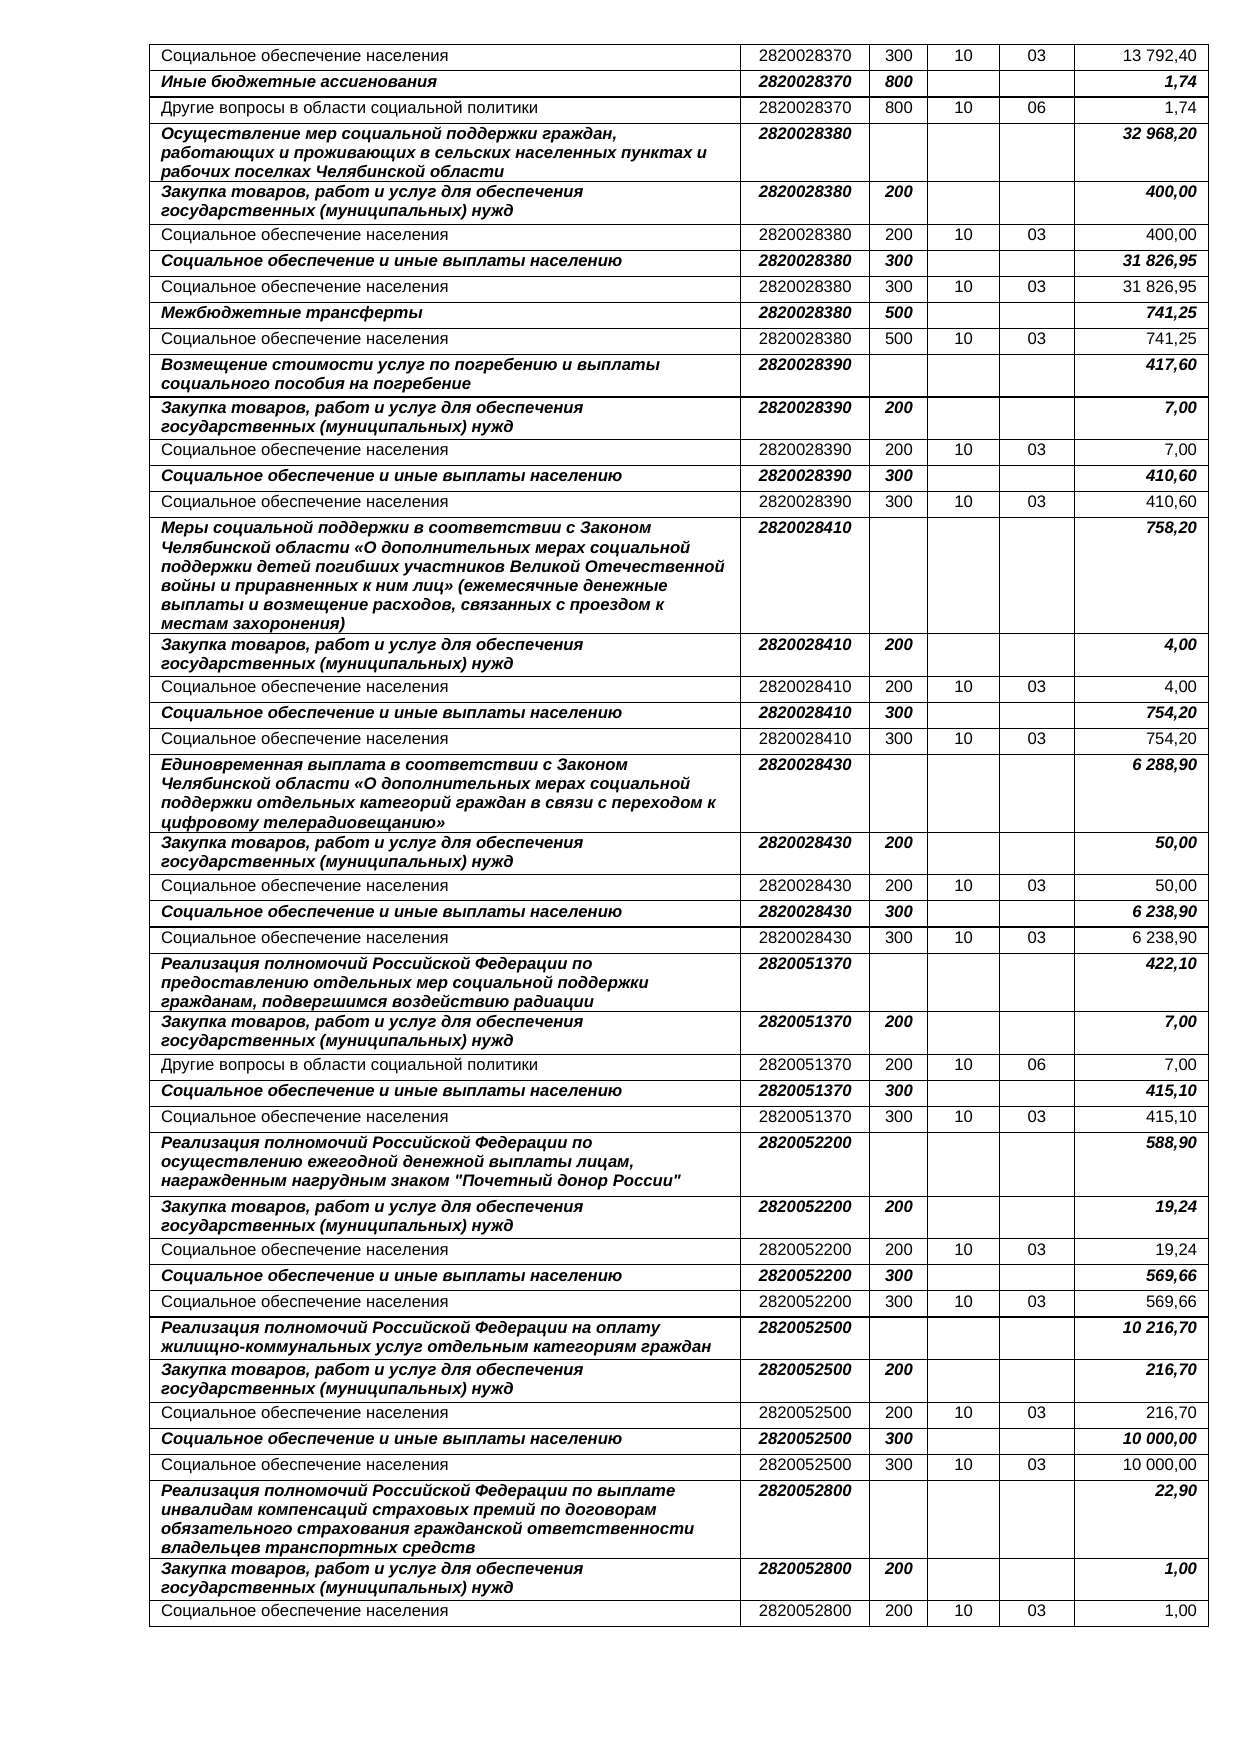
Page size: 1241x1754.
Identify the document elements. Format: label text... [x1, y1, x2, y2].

table_cell 410,60 [1075, 492, 1208, 517]
table_cell 03 [1000, 45, 1074, 70]
table_cell 2820028390 [741, 492, 869, 517]
table_cell 2820051370 [741, 954, 869, 1011]
table_cell 200 [870, 398, 927, 439]
table_cell 200 [870, 677, 927, 702]
table_cell 03 [1000, 440, 1074, 465]
table_cell 10 [928, 329, 999, 354]
table_cell 7,00 [1075, 398, 1208, 439]
table_cell Социальное обеспечение населения [150, 45, 740, 70]
table_cell [1000, 251, 1074, 276]
table_cell [928, 755, 999, 832]
table_cell Закупка товаров, работ и услуг для обеспечения государственных (муниципальных) нужд [150, 833, 740, 874]
table_cell 7,00 [1075, 440, 1208, 465]
table_cell 2820052800 [741, 1481, 869, 1557]
table_cell Реализация полномочий Российской Федерации по осуществлению ежегодной денежной выплаты лицам, награжденным нагрудным знаком "Почетный донор России" [150, 1133, 740, 1196]
table_cell Закупка товаров, работ и услуг для обеспечения государственных (муниципальных) нужд [150, 182, 740, 224]
table_cell [1000, 124, 1074, 181]
table_cell 50,00 [1075, 875, 1208, 900]
table_cell [1000, 755, 1074, 832]
table_cell [1000, 901, 1074, 926]
table_cell 569,66 [1075, 1291, 1208, 1316]
table_cell Межбюджетные трансферты [150, 303, 740, 328]
table_cell 2820028410 [741, 518, 869, 633]
table_cell [928, 1012, 999, 1053]
table_cell 300 [870, 492, 927, 517]
table_cell 03 [1000, 329, 1074, 354]
table_cell [870, 954, 927, 1011]
table_cell [928, 124, 999, 181]
table_cell 2820052200 [741, 1291, 869, 1316]
table_cell 2820028370 [741, 45, 869, 70]
table_cell [1000, 182, 1074, 224]
table_cell Социальное обеспечение и иные выплаты населению [150, 1081, 740, 1106]
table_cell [150, 1601, 740, 1626]
table_cell Социальное обеспечение населения [150, 677, 740, 702]
table_cell 800 [870, 98, 927, 122]
table_cell [870, 518, 927, 633]
table_cell 300 [870, 1265, 927, 1290]
table_cell 03 [1000, 277, 1074, 302]
table_cell 03 [1000, 1239, 1074, 1264]
table_cell Социальное обеспечение и иные выплаты населению [150, 703, 740, 728]
table_cell 10 [928, 98, 999, 122]
table_cell 1,00 [1075, 1559, 1208, 1600]
table_cell 2820052500 [741, 1403, 869, 1428]
table_cell Социальное обеспечение населения [150, 729, 740, 754]
table_cell Закупка товаров, работ и услуг для обеспечения государственных (муниципальных) нужд [150, 634, 740, 676]
table_cell 2820028380 [741, 182, 869, 224]
table_cell 10 [928, 492, 999, 517]
table_cell [928, 901, 999, 926]
table_cell [1000, 1481, 1074, 1557]
table_cell Социальное обеспечение населения [150, 492, 740, 517]
table_cell Меры социальной поддержки в соответствии с Законом Челябинской области «О дополнительных мерах социальной поддержки детей погибших участников Великой Отечественной войны и приравненных к ним лиц» (ежемесячные денежные выплаты и возмещение расходов, связанных с проездом к местам захоронения) [150, 518, 740, 633]
table_cell 2820028430 [741, 901, 869, 926]
table_cell [1000, 303, 1074, 328]
table_cell 10 [928, 928, 999, 952]
table_cell 415,10 [1075, 1107, 1208, 1132]
table_cell 200 [870, 182, 927, 224]
table_cell 2820052200 [741, 1265, 869, 1290]
table_cell 06 [1000, 1055, 1074, 1079]
table_cell Реализация полномочий Российской Федерации по предоставлению отдельных мер социальной поддержки гражданам, подвергшимся воздействию радиации [150, 954, 740, 1011]
table_cell [928, 182, 999, 224]
table_cell [928, 1197, 999, 1238]
table_cell 2820051370 [741, 1012, 869, 1053]
table_cell 10 [928, 45, 999, 70]
table_cell 300 [870, 1291, 927, 1316]
table_cell 200 [870, 1559, 927, 1600]
table_cell 2820028430 [741, 928, 869, 952]
table_cell 19,24 [1075, 1197, 1208, 1238]
table_cell 2820028380 [741, 225, 869, 250]
table_cell 03 [1000, 1601, 1074, 1626]
table_cell 758,20 [1075, 518, 1208, 633]
table_cell 2820052200 [741, 1239, 869, 1264]
table_cell 06 [1000, 98, 1074, 122]
table_cell 300 [870, 1081, 927, 1106]
table_cell 03 [1000, 1403, 1074, 1428]
table_cell Социальное обеспечение населения [150, 1107, 740, 1132]
table_cell 754,20 [1075, 729, 1208, 754]
table_cell 500 [870, 303, 927, 328]
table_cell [150, 98, 740, 122]
table_cell [1000, 1318, 1074, 1359]
table_cell 200 [870, 440, 927, 465]
table_cell Иные бюджетные ассигнования [150, 71, 740, 96]
table_cell Социальное обеспечение населения [150, 1403, 740, 1428]
table_cell 200 [870, 225, 927, 250]
table_cell [1000, 1012, 1074, 1053]
table_cell 6 238,90 [1075, 901, 1208, 926]
table_cell Социальное обеспечение населения [150, 1455, 740, 1480]
table_cell 2820028380 [741, 124, 869, 181]
table_cell 2820052500 [741, 1429, 869, 1454]
table_cell 10 [928, 729, 999, 754]
table_cell 300 [870, 703, 927, 728]
table_cell 300 [870, 466, 927, 491]
table_cell Закупка товаров, работ и услуг для обеспечения государственных (муниципальных) нужд [150, 398, 740, 439]
table_cell 7,00 [1075, 1012, 1208, 1053]
table_cell Социальное обеспечение населения [150, 329, 740, 354]
table_cell 1,74 [1075, 71, 1208, 96]
table_cell 400,00 [1075, 225, 1208, 250]
table_cell 10 [928, 277, 999, 302]
table_cell Осуществление мер социальной поддержки граждан, работающих и проживающих в сельских населенных пунктах и рабочих поселках Челябинской области [150, 124, 740, 181]
table_cell 2820052800 [741, 1601, 869, 1626]
table_cell 2820028390 [741, 355, 869, 396]
table_cell Реализация полномочий Российской Федерации по выплате инвалидам компенсаций страховых премий по договорам обязательного страхования гражданской ответственности владельцев транспортных средств [150, 1481, 740, 1557]
table_cell 2820052200 [741, 1197, 869, 1238]
table_cell 2820028410 [741, 634, 869, 676]
table_cell [928, 71, 999, 96]
table_cell 10 [928, 875, 999, 900]
table_cell 300 [870, 1455, 927, 1480]
table_cell Социальное обеспечение населения [150, 928, 740, 952]
table_cell 2820028370 [741, 71, 869, 96]
table_cell [928, 1265, 999, 1290]
table_cell 03 [1000, 1291, 1074, 1316]
table_cell Социальное обеспечение и иные выплаты населению [150, 1429, 740, 1454]
table_cell Социальное обеспечение населения [150, 875, 740, 900]
table_cell 2820028390 [741, 398, 869, 439]
table_cell [1000, 466, 1074, 491]
table_cell [928, 703, 999, 728]
table_cell Закупка товаров, работ и услуг для обеспечения государственных (муниципальных) нужд [150, 1559, 740, 1600]
table_cell [928, 1081, 999, 1106]
table_cell [1000, 398, 1074, 439]
table_cell 03 [1000, 677, 1074, 702]
table_cell 2820052500 [741, 1318, 869, 1359]
table_cell [928, 355, 999, 396]
table_cell 300 [870, 45, 927, 70]
table_cell 300 [870, 1429, 927, 1454]
table_cell Закупка товаров, работ и услуг для обеспечения государственных (муниципальных) нужд [150, 1360, 740, 1402]
table_cell 2820028390 [741, 466, 869, 491]
table_cell 2820028430 [741, 755, 869, 832]
table_cell Социальное обеспечение населения [150, 1239, 740, 1264]
table_cell 10 [928, 1107, 999, 1132]
table_cell [928, 303, 999, 328]
table_cell 03 [1000, 1455, 1074, 1480]
table_cell [928, 1318, 999, 1359]
table_cell [1000, 1197, 1074, 1238]
table_cell 2820028380 [741, 303, 869, 328]
table_cell [1000, 833, 1074, 874]
table_cell [870, 1481, 927, 1557]
table_cell 03 [1000, 928, 1074, 952]
table_cell 2820052500 [741, 1455, 869, 1480]
table_cell Единовременная выплата в соответствии с Законом Челябинской области «О дополнительных мерах социальной поддержки отдельных категорий граждан в связи с переходом к цифровому телерадиовещанию» [150, 755, 740, 832]
table_cell [928, 833, 999, 874]
table_cell Социальное обеспечение населения [150, 1291, 740, 1316]
table_cell 2820052200 [741, 1133, 869, 1196]
table_cell 2820028380 [741, 277, 869, 302]
table_cell 410,60 [1075, 466, 1208, 491]
table_cell 6 238,90 [1075, 928, 1208, 952]
table_cell 2820052800 [741, 1559, 869, 1600]
table_cell 2820028380 [741, 251, 869, 276]
table_cell 2820028410 [741, 729, 869, 754]
table_cell [1000, 1429, 1074, 1454]
table_cell 50,00 [1075, 833, 1208, 874]
table_cell 2820028410 [741, 677, 869, 702]
table_cell 2820028430 [741, 833, 869, 874]
table_cell [928, 1559, 999, 1600]
table_cell [1000, 355, 1074, 396]
table_cell Социальное обеспечение населения [150, 440, 740, 465]
table_cell 32 968,20 [1075, 124, 1208, 181]
table_cell [870, 124, 927, 181]
table_cell [928, 1133, 999, 1196]
table_cell 13 792,40 [1075, 45, 1208, 70]
table_cell 10 216,70 [1075, 1318, 1208, 1359]
table_cell 10 [928, 1055, 999, 1079]
table_cell Возмещение стоимости услуг по погребению и выплаты социального пособия на погребение [150, 355, 740, 396]
table_cell 741,25 [1075, 329, 1208, 354]
table_cell 400,00 [1075, 182, 1208, 224]
table_cell 22,90 [1075, 1481, 1208, 1557]
table_cell [1000, 954, 1074, 1011]
table_cell 10 [928, 1403, 999, 1428]
table_cell Реализация полномочий Российской Федерации на оплату жилищно-коммунальных услуг отдельным категориям граждан [150, 1318, 740, 1359]
table_cell [928, 1481, 999, 1557]
table_cell Закупка товаров, работ и услуг для обеспечения государственных (муниципальных) нужд [150, 1197, 740, 1238]
table_cell 200 [870, 1055, 927, 1079]
table_cell 200 [870, 833, 927, 874]
table_cell 300 [870, 251, 927, 276]
table_cell 2820051370 [741, 1107, 869, 1132]
table_cell 1,74 [1075, 98, 1208, 122]
table_cell 10 [928, 1291, 999, 1316]
table_cell [1000, 518, 1074, 633]
table_cell 200 [870, 634, 927, 676]
table_cell 10 [928, 677, 999, 702]
table_cell 2820052500 [741, 1360, 869, 1402]
table_cell [870, 1133, 927, 1196]
table_cell 200 [870, 1197, 927, 1238]
table_cell [1000, 1559, 1074, 1600]
table_cell 200 [870, 1601, 927, 1626]
table_cell 19,24 [1075, 1239, 1208, 1264]
table_cell [928, 1360, 999, 1402]
table_cell [870, 755, 927, 832]
table_cell 03 [1000, 492, 1074, 517]
table_cell Социальное обеспечение и иные выплаты населению [150, 901, 740, 926]
table_cell [1000, 634, 1074, 676]
table_cell 300 [870, 1107, 927, 1132]
table_cell 200 [870, 1012, 927, 1053]
table_cell [928, 466, 999, 491]
table_cell 741,25 [1075, 303, 1208, 328]
table_cell 415,10 [1075, 1081, 1208, 1106]
table_cell Социальное обеспечение и иные выплаты населению [150, 251, 740, 276]
table_cell 500 [870, 329, 927, 354]
table_cell 10 [928, 225, 999, 250]
table_cell 03 [1000, 729, 1074, 754]
table_cell [1000, 703, 1074, 728]
table_cell 6 288,90 [1075, 755, 1208, 832]
table_cell 754,20 [1075, 703, 1208, 728]
table_cell [928, 954, 999, 1011]
table_cell 10 [928, 1455, 999, 1480]
table_cell Социальное обеспечение и иные выплаты населению [150, 1265, 740, 1290]
table_cell 2820051370 [741, 1081, 869, 1106]
table_cell 569,66 [1075, 1265, 1208, 1290]
table_cell 200 [870, 1403, 927, 1428]
table_cell [1000, 71, 1074, 96]
table_cell 4,00 [1075, 677, 1208, 702]
table_cell Социальное обеспечение населения [150, 225, 740, 250]
table_cell Другие вопросы в области социальной политики [150, 1055, 740, 1079]
table_cell [928, 251, 999, 276]
table_cell [870, 355, 927, 396]
table_cell [1000, 1133, 1074, 1196]
table_cell [928, 398, 999, 439]
table_cell 200 [870, 1239, 927, 1264]
table_cell 200 [870, 875, 927, 900]
table_cell 10 [928, 440, 999, 465]
table_cell 588,90 [1075, 1133, 1208, 1196]
table_cell 2820028390 [741, 440, 869, 465]
table_cell 10 [928, 1601, 999, 1626]
table_cell 10 000,00 [1075, 1429, 1208, 1454]
table_cell 10 000,00 [1075, 1455, 1208, 1480]
table_cell 31 826,95 [1075, 277, 1208, 302]
table_cell 7,00 [1075, 1055, 1208, 1079]
table_cell 10 [928, 1239, 999, 1264]
table_cell Социальное обеспечение населения [150, 277, 740, 302]
table_cell [1000, 1265, 1074, 1290]
table_cell 300 [870, 729, 927, 754]
table_cell 300 [870, 901, 927, 926]
table_cell 2820028380 [741, 329, 869, 354]
table_cell [928, 1429, 999, 1454]
table_cell Закупка товаров, работ и услуг для обеспечения государственных (муниципальных) нужд [150, 1012, 740, 1053]
table_cell 417,60 [1075, 355, 1208, 396]
table_cell 422,10 [1075, 954, 1208, 1011]
table_cell [870, 1318, 927, 1359]
table_cell 2820028430 [741, 875, 869, 900]
table_cell 31 826,95 [1075, 251, 1208, 276]
table_cell 216,70 [1075, 1403, 1208, 1428]
table_cell 300 [870, 277, 927, 302]
table_cell [1000, 1081, 1074, 1106]
table_cell 216,70 [1075, 1360, 1208, 1402]
table_cell [1000, 1360, 1074, 1402]
table_cell 03 [1000, 875, 1074, 900]
table_cell 03 [1000, 225, 1074, 250]
table_cell Социальное обеспечение и иные выплаты населению [150, 466, 740, 491]
table_cell 300 [870, 928, 927, 952]
table_cell 200 [870, 1360, 927, 1402]
table_cell 2820028410 [741, 703, 869, 728]
table_cell 2820051370 [741, 1055, 869, 1079]
table_cell 03 [1000, 1107, 1074, 1132]
table_cell [928, 634, 999, 676]
table_cell [928, 518, 999, 633]
table_cell 1,00 [1075, 1601, 1208, 1626]
table_cell 800 [870, 71, 927, 96]
table_cell 2820028370 [741, 98, 869, 122]
table_cell 4,00 [1075, 634, 1208, 676]
